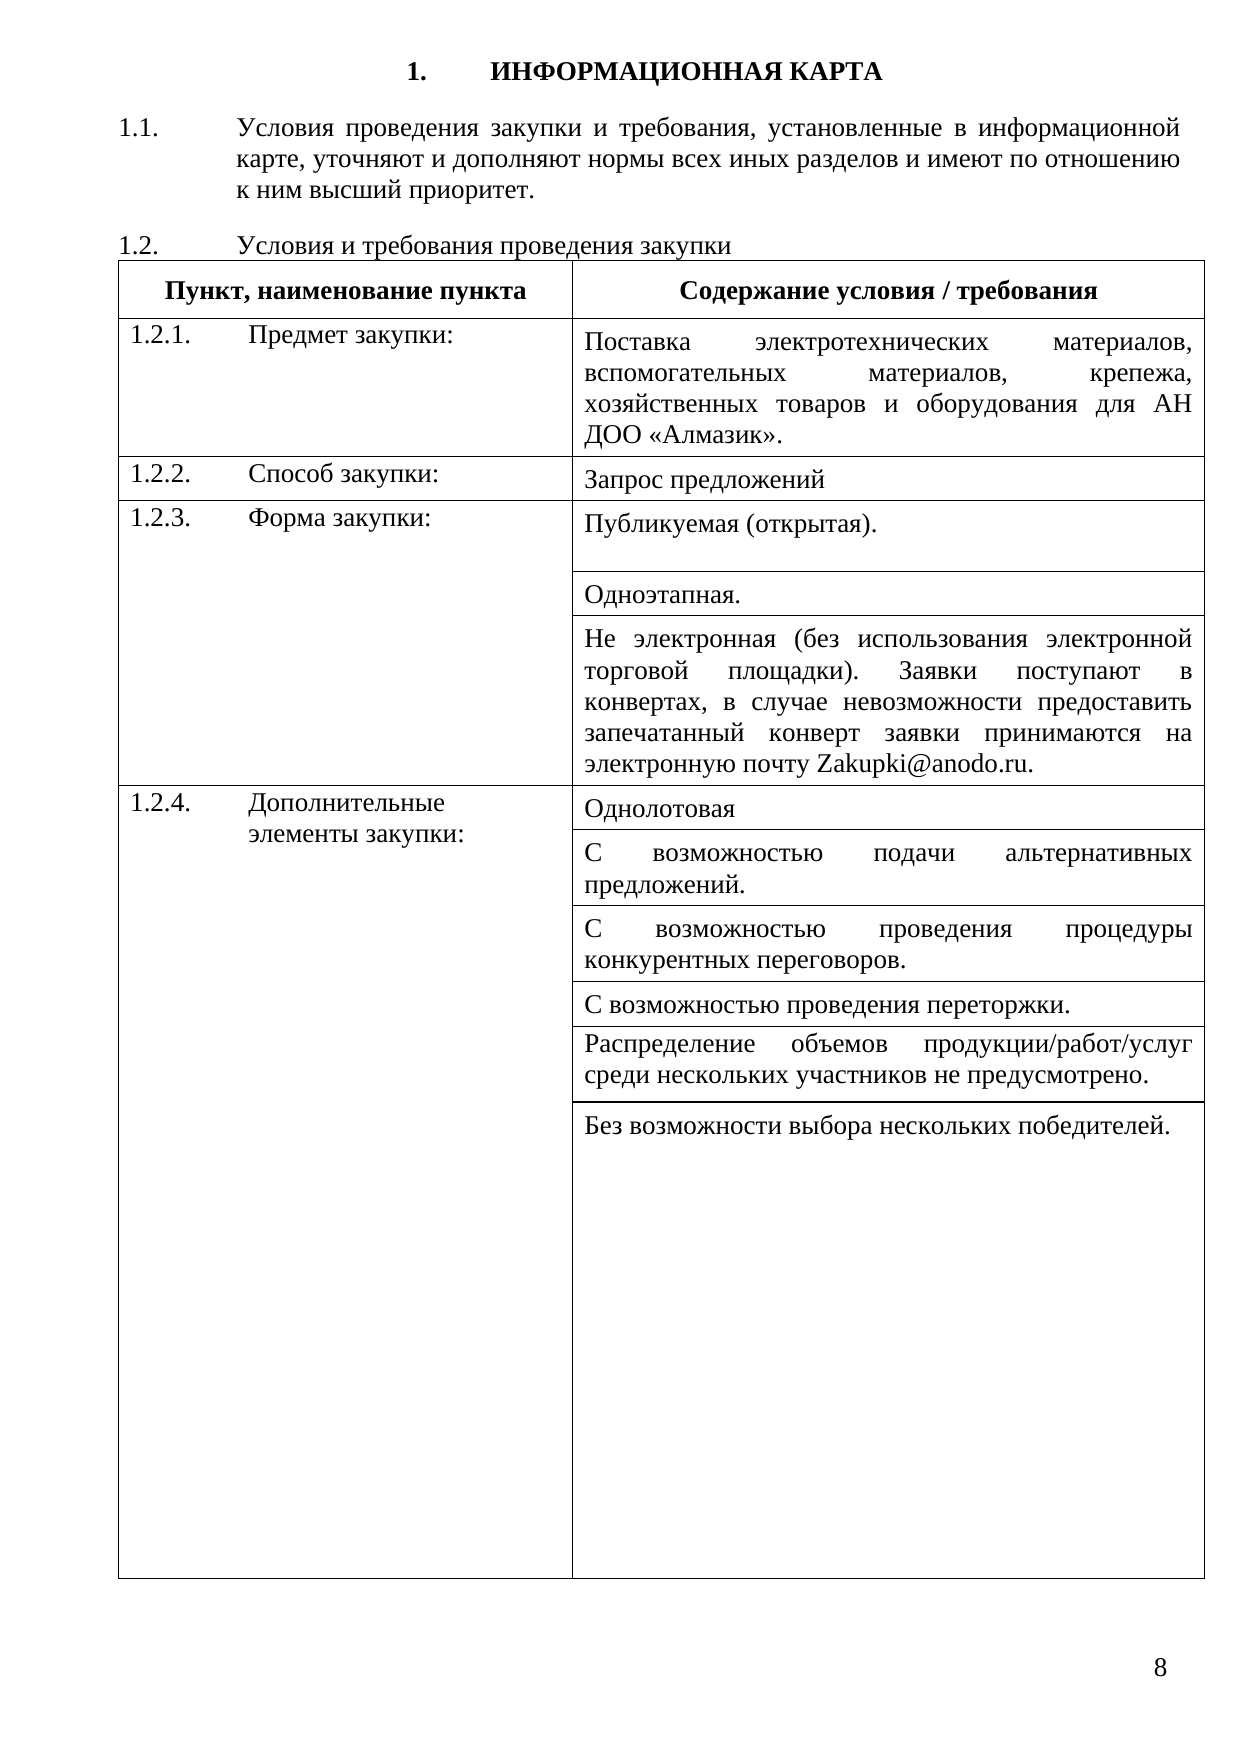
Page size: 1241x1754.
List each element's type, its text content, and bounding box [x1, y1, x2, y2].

table_cell Не электронная (без использования электронной торговой площадки). Заявки поступают в конвертах, в случае невозможности предоставить запечатанный конверт заявки принимаются на электронную почту Zakupki@anodo.ru. [573, 616, 1204, 784]
table_cell Форма закупки: [119, 501, 572, 784]
table_header Содержание условия / требования [573, 261, 1204, 317]
text Условия проведения закупки и требования, установленные в информационной карте, уточняют и дополняют нормы всех иных разделов и имеют по отношению к ним высший приоритет. [118, 111, 1181, 204]
table_cell Без возможности выбора нескольких победителей. [573, 1103, 1204, 1578]
table_header Пункт, наименование пункта [119, 261, 572, 317]
table_cell Однолотовая [573, 786, 1204, 829]
table_cell Запрос предложений [573, 457, 1204, 500]
text Условия и требования проведения закупки [118, 229, 1181, 260]
table_cell Способ закупки: [119, 457, 572, 500]
text Информационная карта [118, 54, 1181, 86]
table_cell Дополнительные элементы закупки: [119, 786, 572, 1578]
table_cell С возможностью проведения переторжки. [573, 982, 1204, 1026]
table_cell Распределение объемов продукции/работ/услуг среди нескольких участников не предусмотрено. [573, 1027, 1204, 1101]
table_cell Поставка электротехнических материалов, вспомогательных материалов, крепежа, хозяйственных товаров и оборудования для АН ДОО «Алмазик». [573, 319, 1204, 456]
table_cell Публикуемая (открытая). [573, 501, 1204, 571]
table_cell Предмет закупки: [119, 319, 572, 456]
table_cell Одноэтапная. [573, 572, 1204, 615]
table_cell С возможностью подачи альтернативных предложений. [573, 830, 1204, 905]
table_cell С возможностью проведения процедуры конкурентных переговоров. [573, 906, 1204, 981]
